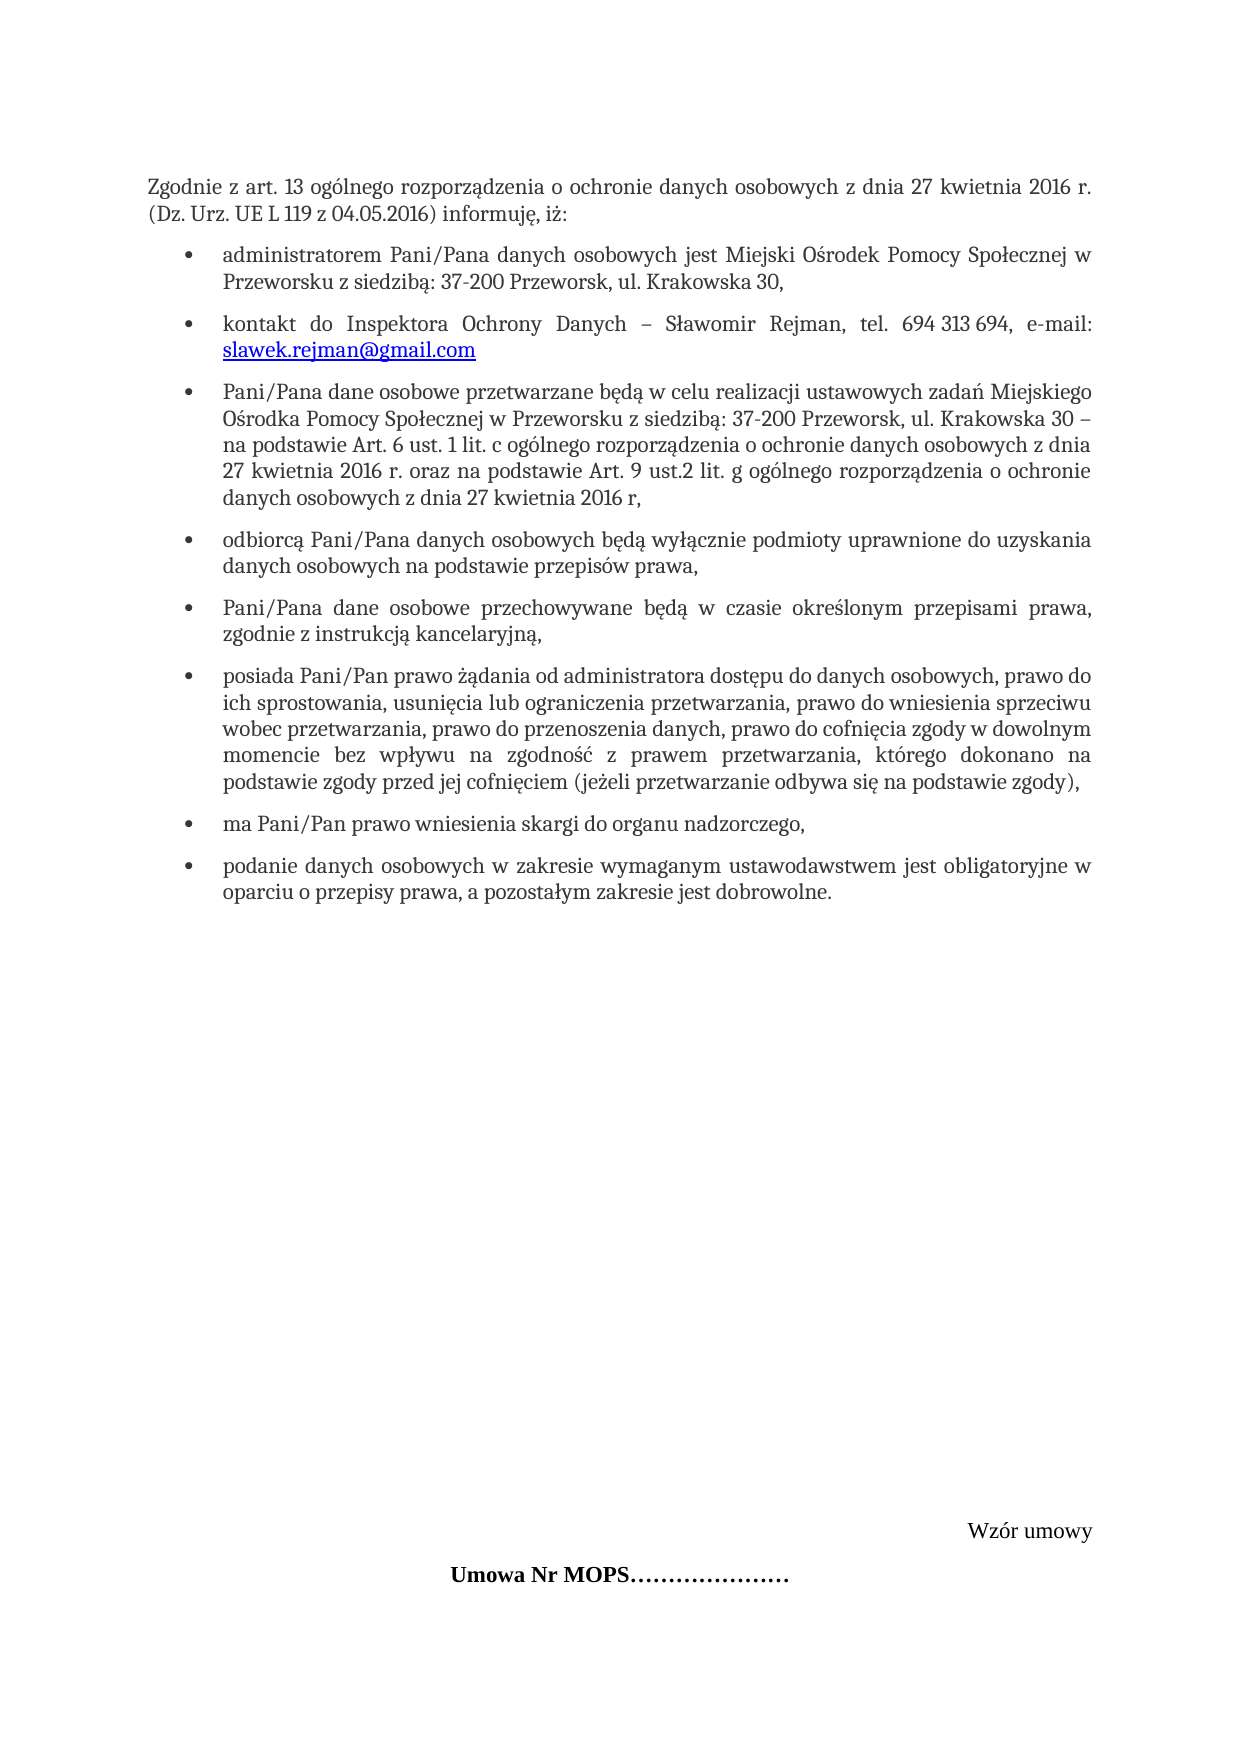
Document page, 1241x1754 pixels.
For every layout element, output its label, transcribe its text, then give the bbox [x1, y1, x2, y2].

text Zgodnie z art. 13 ogólnego rozporządzenia o ochronie danych osobowych z dnia 27 kwietnia 2016 r. (Dz. Urz. UE L 119 z 04.05.2016) informuję, iż: [148, 148, 1093, 227]
list administratorem Pani/Pana danych osobowych jest Miejski Ośrodek Pomocy Społecznej w Przeworsku z siedzibą: 37-200 Przeworsk, ul. Krakowska 30, [185, 242, 1093, 295]
list kontakt do Inspektora Ochrony Danych – Sławomir Rejman, tel. 694 313 694, e-mail: slawek.rejman@gmail.com [185, 311, 1093, 363]
list posiada Pani/Pan prawo żądania od administratora dostępu do danych osobowych, prawo do ich sprostowania, usunięcia lub ograniczenia przetwarzania, prawo do wniesienia sprzeciwu wobec przetwarzania, prawo do przenoszenia danych, prawo do cofnięcia zgody w dowolnym momencie bez wpływu na zgodność z prawem przetwarzania, którego dokonano na podstawie zgody przed jej cofnięciem (jeżeli przetwarzanie odbywa się na podstawie zgody), [185, 663, 1093, 795]
list Pani/Pana dane osobowe przechowywane będą w czasie określonym przepisami prawa, zgodnie z instrukcją kancelaryjną, [185, 595, 1093, 647]
list Pani/Pana dane osobowe przetwarzane będą w celu realizacji ustawowych zadań Miejskiego Ośrodka Pomocy Społecznej w Przeworsku z siedzibą: 37-200 Przeworsk, ul. Krakowska 30 – na podstawie Art. 6 ust. 1 lit. c ogólnego rozporządzenia o ochronie danych osobowych z dnia 27 kwietnia 2016 r. oraz na podstawie Art. 9 ust.2 lit. g ogólnego rozporządzenia o ochronie danych osobowych z dnia 27 kwietnia 2016 r, [185, 379, 1093, 511]
list odbiorcą Pani/Pana danych osobowych będą wyłącznie podmioty uprawnione do uzyskania danych osobowych na podstawie przepisów prawa, [185, 526, 1093, 579]
text Wzór umowy [148, 1517, 1093, 1543]
list ma Pani/Pan prawo wniesienia skargi do organu nadzorczego, [185, 810, 1093, 837]
text Umowa Nr MOPS………………… [148, 1561, 1093, 1588]
list podanie danych osobowych w zakresie wymaganym ustawodawstwem jest obligatoryjne w oparciu o przepisy prawa, a pozostałym zakresie jest dobrowolne. [185, 852, 1093, 905]
